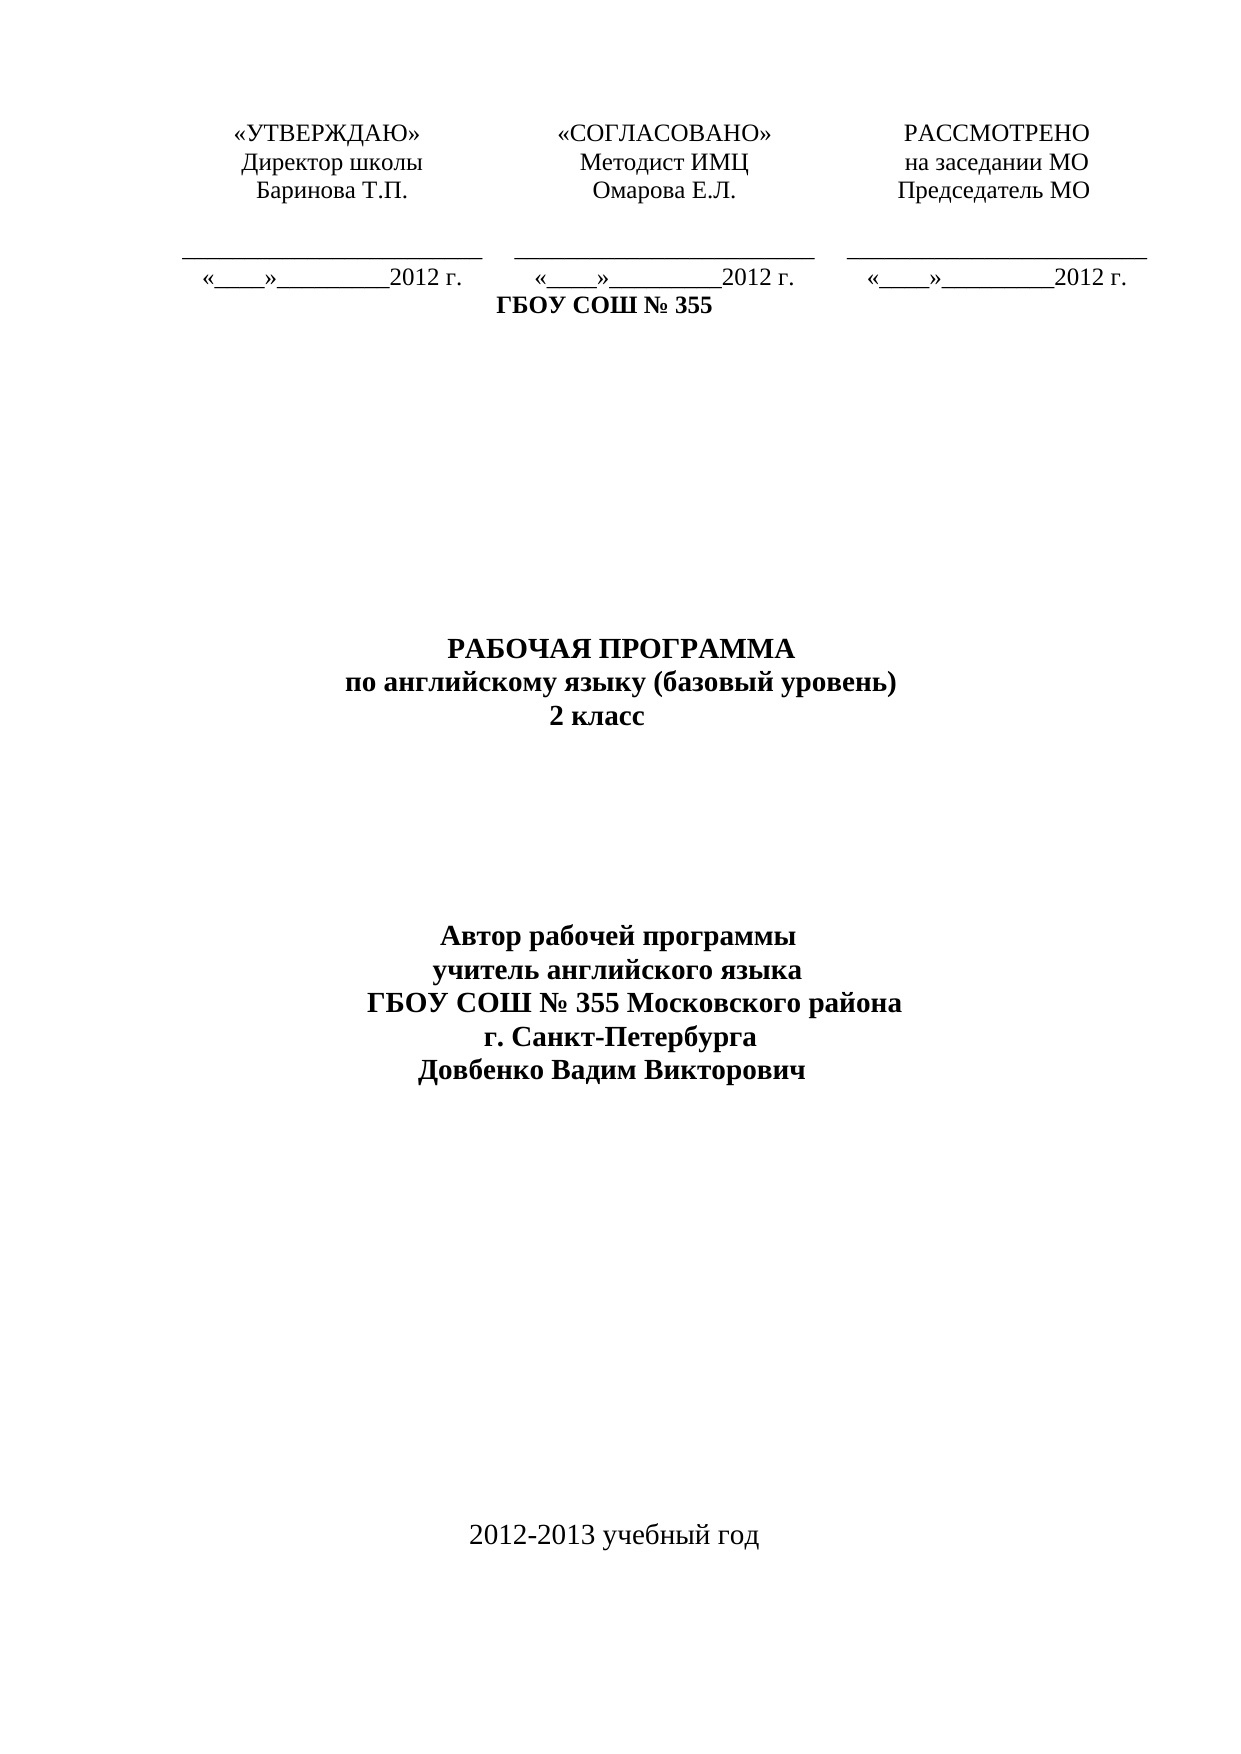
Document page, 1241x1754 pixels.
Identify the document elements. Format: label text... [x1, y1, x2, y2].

table_header «УТВЕРЖДАЮ» Директор школы Баринова Т.П. ________________________ «____»_________2012 г. [166, 118, 498, 291]
text по английскому языку (базовый уровень) [177, 664, 1152, 698]
table_header «СОГЛАСОВАНО» Методист ИМЦ Омарова Е.Л. ________________________ «____»_________2012 г. [498, 118, 831, 291]
table_header РАССМОТРЕНО на заседании МО Председатель МО ________________________ «____»_________2012 г. [831, 118, 1163, 291]
text 2 класс [177, 698, 1152, 731]
text Довбенко Вадим Викторович [177, 1052, 1152, 1086]
text учитель английского языка [177, 952, 1152, 985]
text 2012-2013 учебный год [177, 1517, 1152, 1551]
text Автор рабочей программы [177, 918, 1152, 952]
text г. Санкт-Петербурга [177, 1019, 1152, 1052]
text ГБОУ СОШ № 355 Московского района [177, 985, 1152, 1019]
text РАБОЧАЯ ПРОГРАММА [177, 631, 1152, 664]
text ГБОУ СОШ № 355 [177, 291, 1152, 319]
